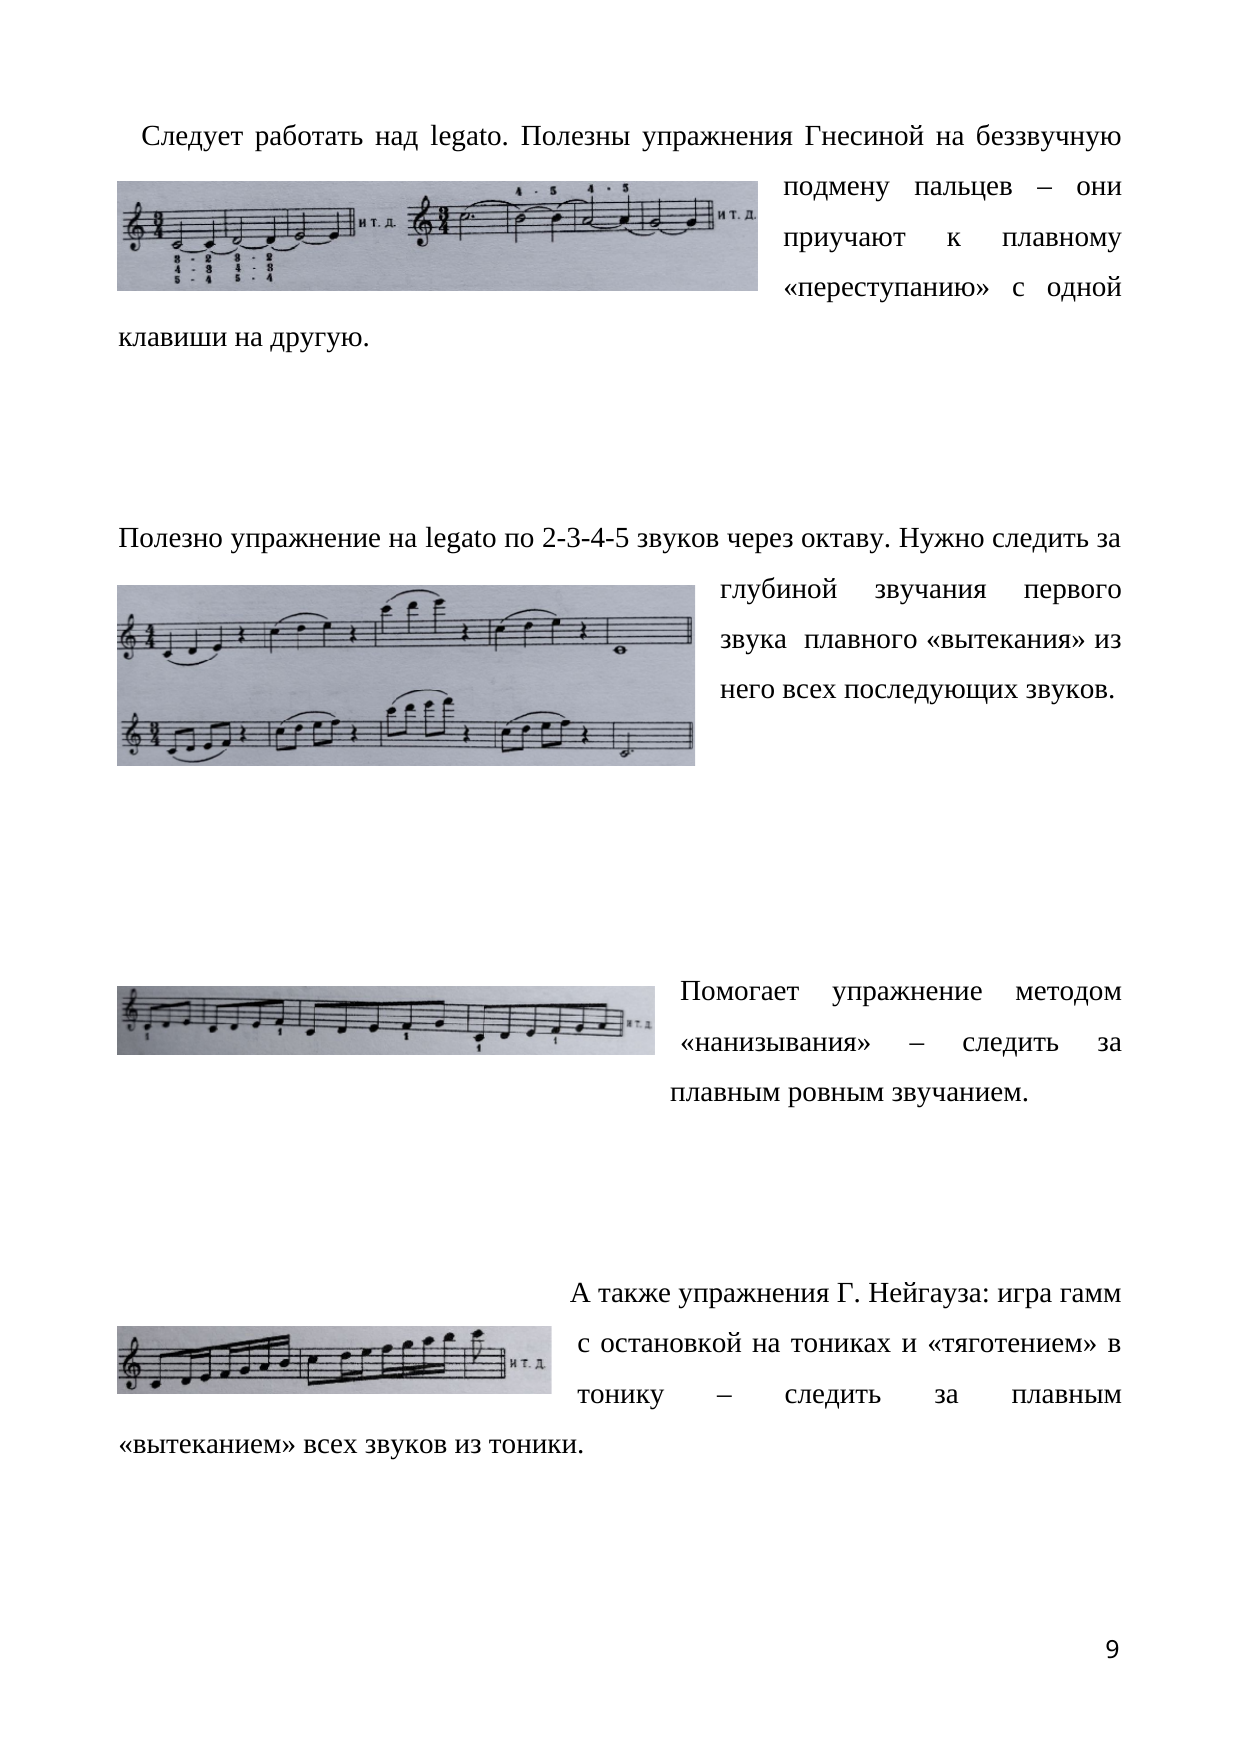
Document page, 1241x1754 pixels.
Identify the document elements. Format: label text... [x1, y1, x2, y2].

picture [117, 181, 758, 291]
picture [117, 585, 696, 766]
picture [117, 986, 655, 1055]
text Полезно упражнение на legato по 2-3-4-5 звуков через октаву. Нужно следить за глубиной звучания первого звука плавного «вытекания» из него всех последующих звуков. [118, 521, 1122, 705]
picture [117, 1326, 552, 1394]
text А также упражнения Г. Нейгауза: игра гамм с остановкой на тониках и «тяготением» в тонику – следить за плавным «вытеканием» всех звуков из тоники. [118, 1275, 1122, 1460]
